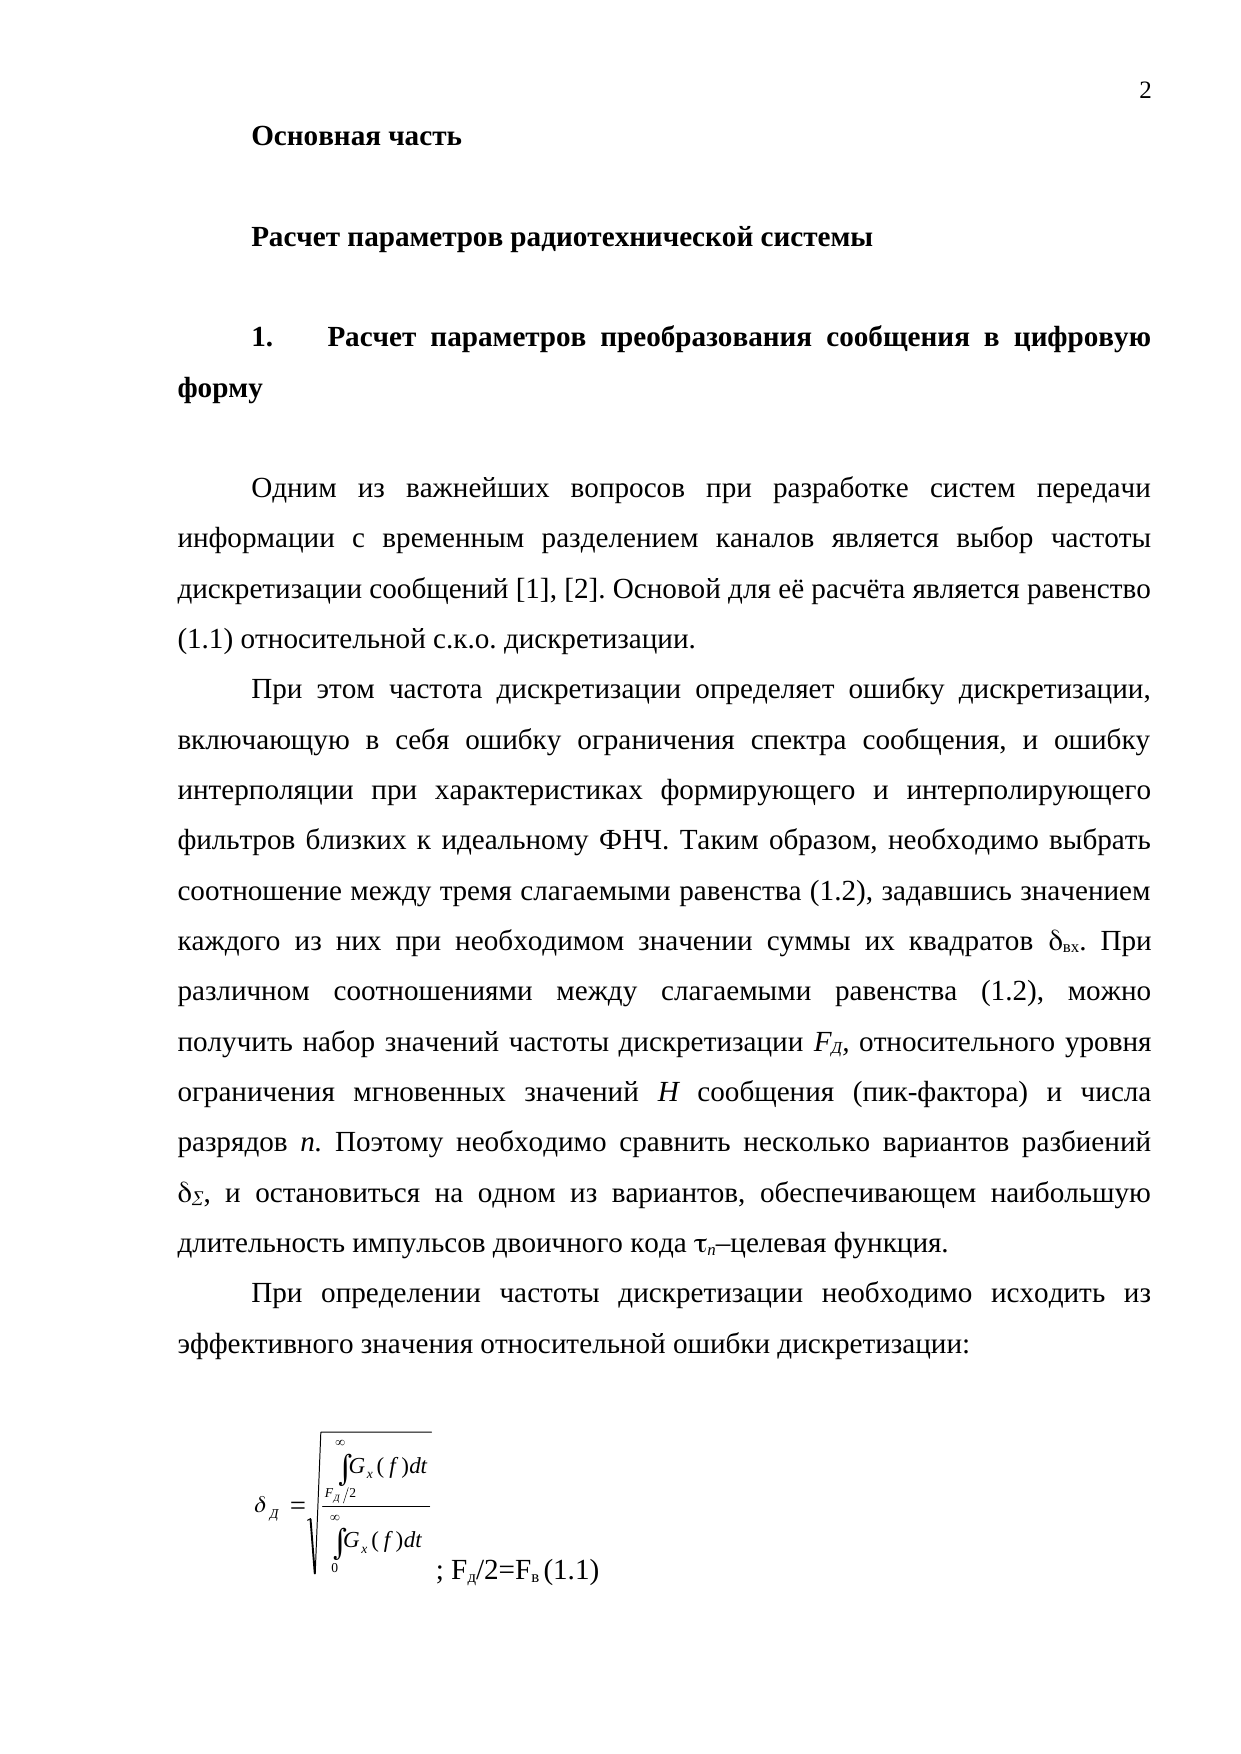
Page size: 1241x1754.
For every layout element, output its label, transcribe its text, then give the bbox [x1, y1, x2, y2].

text При этом частота дискретизации определяет ошибку дискретизации, включающую в себя ошибку ограничения спектра сообщения, и ошибку интерполяции при характеристиках формирующего и интерполирующего фильтров близких к идеальному ФНЧ. Таким образом, необходимо выбрать соотношение между тремя слагаемыми равенства (1.2), задавшись значением каждого из них при необходимом значении суммы их квадратов вх. При различном соотношениями между слагаемыми равенства (1.2), можно получить набор значений частоты дискретизации FД, относительного уровня ограничения мгновенных значений Н сообщения (пик-фактора) и числа разрядов n. Поэтому необходимо сравнить несколько вариантов разбиений , и остановиться на одном из вариантов, обеспечивающем наибольшую длительность импульсов двоичного кода n–целевая функция. [177, 672, 1152, 1259]
text При определении частоты дискретизации необходимо исходить из эффективного значения относительной ошибки дискретизации: [177, 1276, 1152, 1359]
subtitle Расчет параметров преобразования сообщения в цифровую форму [177, 319, 1152, 403]
text Основная часть [177, 118, 1152, 152]
subtitle Расчет параметров радиотехнической системы [177, 219, 1152, 252]
text ; Fд/2=Fв (1.1) [177, 1427, 1152, 1586]
text Одним из важнейших вопросов при разработке систем передачи информации с временным разделением каналов является выбор частоты дискретизации сообщений [1], [2]. Основой для её расчёта является равенство (1.1) относительной с.к.о. дискретизации. [177, 470, 1152, 655]
